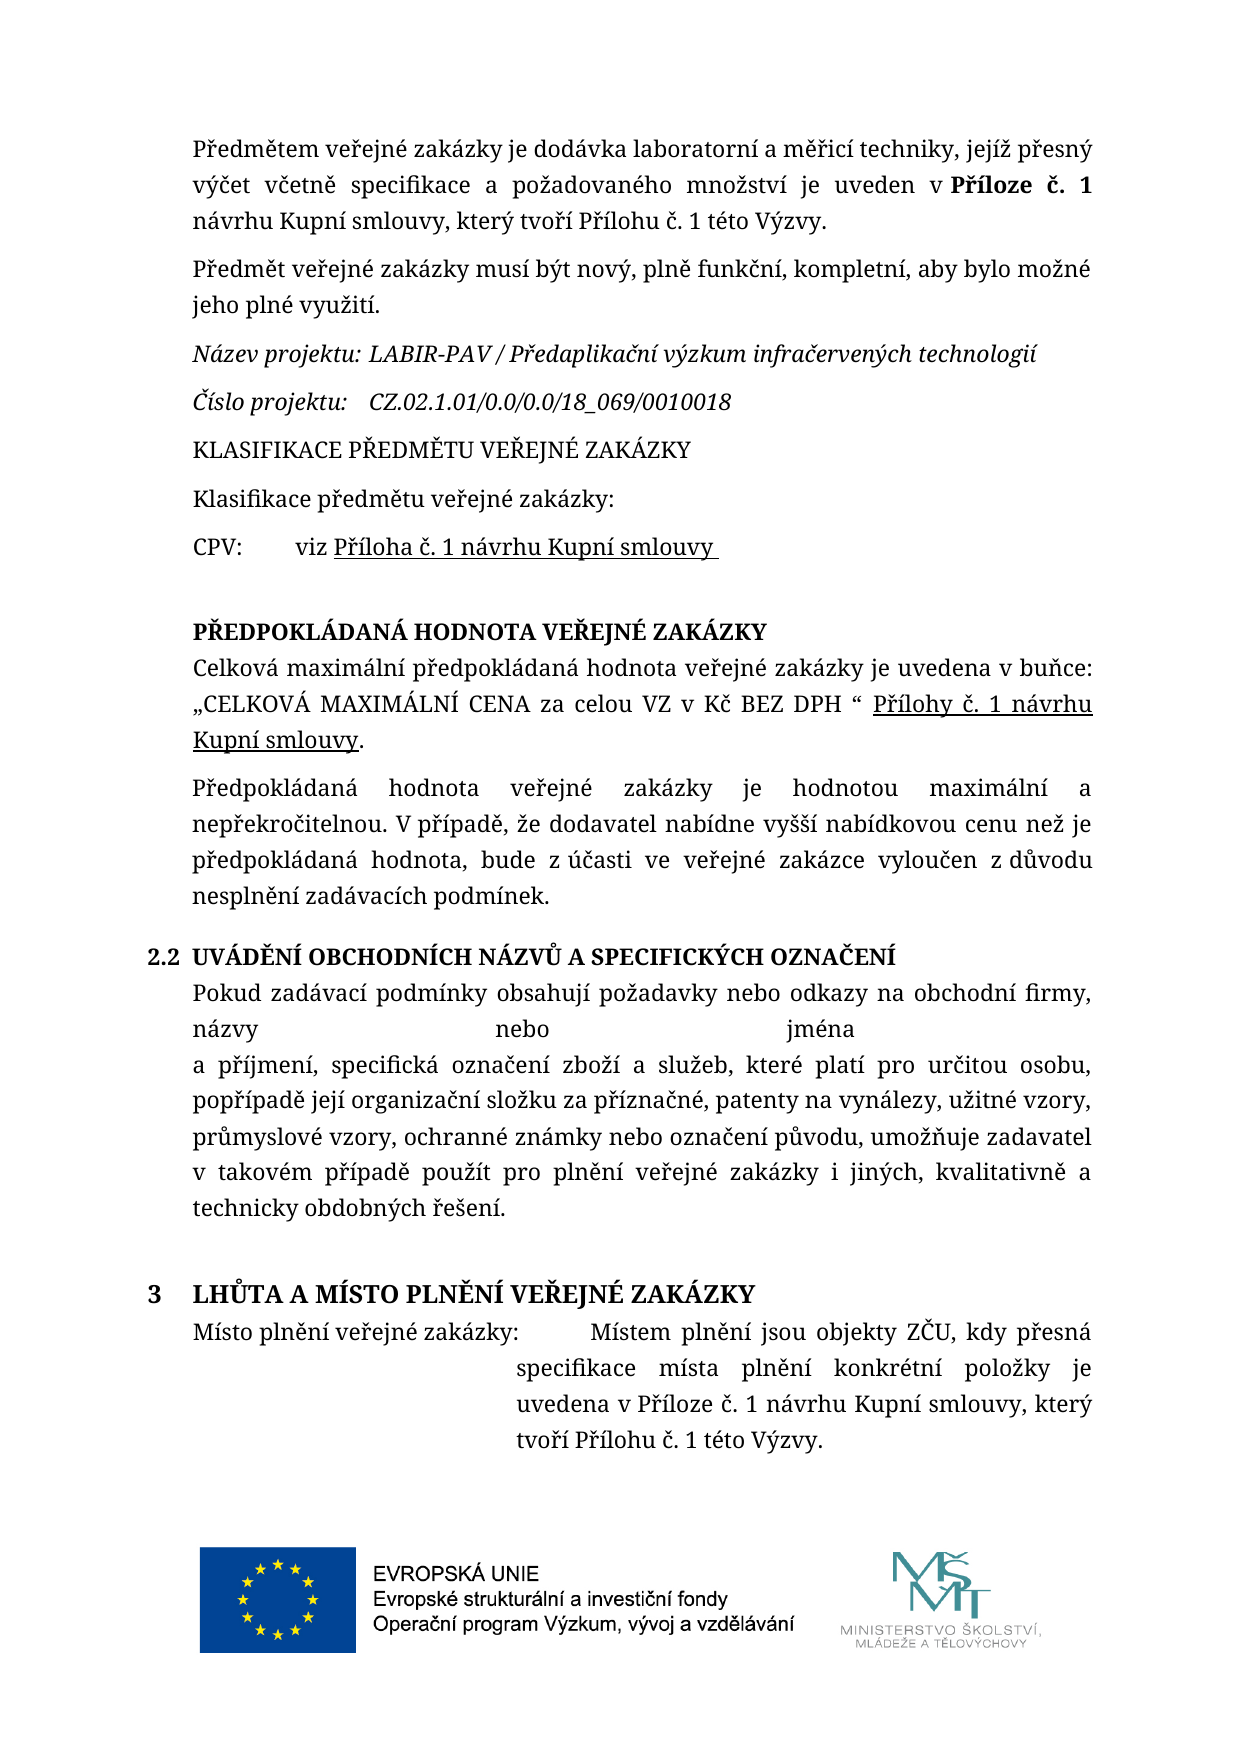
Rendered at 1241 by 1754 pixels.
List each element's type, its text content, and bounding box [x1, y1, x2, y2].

text Předmětem veřejné zakázky je dodávka laboratorní a měřicí techniky, jejíž přesný výčet včetně specifikace a požadovaného množství je uveden v Příloze č. 1 návrhu Kupní smlouvy, který tvoří Přílohu č. 1 této Výzvy. [192, 133, 1093, 236]
text Předpokládaná hodnota veřejné zakázky je hodnotou maximální a nepřekročitelnou. V případě, že dodavatel nabídne vyšší nabídkovou cenu než je předpokládaná hodnota, bude z účasti ve veřejné zakázce vyloučen z důvodu nesplnění zadávacích podmínek. [192, 772, 1093, 911]
text Název projektu: LABIR-PAV / Předaplikační výzkum infračervených technologií [192, 338, 1093, 369]
text Číslo projektu: CZ.02.1.01/0.0/0.0/18_069/0010018 [192, 386, 1093, 417]
subtitle UVÁDĚNÍ OBCHODNÍCH NÁZVŮ A SPECIFICKÝCH OZNAČENÍ [147, 941, 1093, 972]
text KLASIFIKACE PŘEDMĚTU VEŘEJNÉ ZAKÁZKY [192, 434, 1093, 466]
text Předmět veřejné zakázky musí být nový, plně funkční, kompletní, aby bylo možné jeho plné využití. [192, 253, 1093, 320]
text Klasifikace předmětu veřejné zakázky: [193, 483, 1093, 514]
text Pokud zadávací podmínky obsahují požadavky nebo odkazy na obchodní firmy, názvy nebo jména a příjmení, specifická označení zboží a služeb, které platí pro určitou osobu, popřípadě její organizační složku za příznačné, patenty na vynálezy, užitné vzory, průmyslové vzory, ochranné známky nebo označení původu, umožňuje zadavatel v takovém případě použít pro plnění veřejné zakázky i jiných, kvalitativně a technicky obdobných řešení. [192, 977, 1093, 1223]
text Celková maximální předpokládaná hodnota veřejné zakázky je uvedena v buňce: „CELKOVÁ MAXIMÁLNÍ CENA za celou VZ v Kč BEZ DPH “ Přílohy č. 1 návrhu Kupní smlouvy. [193, 652, 1093, 755]
text PŘEDPOKLÁDANÁ HODNOTA VEŘEJNÉ ZAKÁZKY [148, 616, 1093, 647]
subtitle LHŮTA A MÍSTO PLNĚNÍ VEŘEJNÉ ZAKÁZKY [148, 1277, 1093, 1311]
text Místo plnění veřejné zakázky: Místem plnění jsou objekty ZČU, kdy přesná specifikace místa plnění konkrétní položky je uvedena v Příloze č. 1 návrhu Kupní smlouvy, který tvoří Přílohu č. 1 této Výzvy. [193, 1316, 1093, 1455]
picture [147, 1495, 1093, 1705]
text CPV: viz Příloha č. 1 návrhu Kupní smlouvy [193, 531, 1093, 563]
